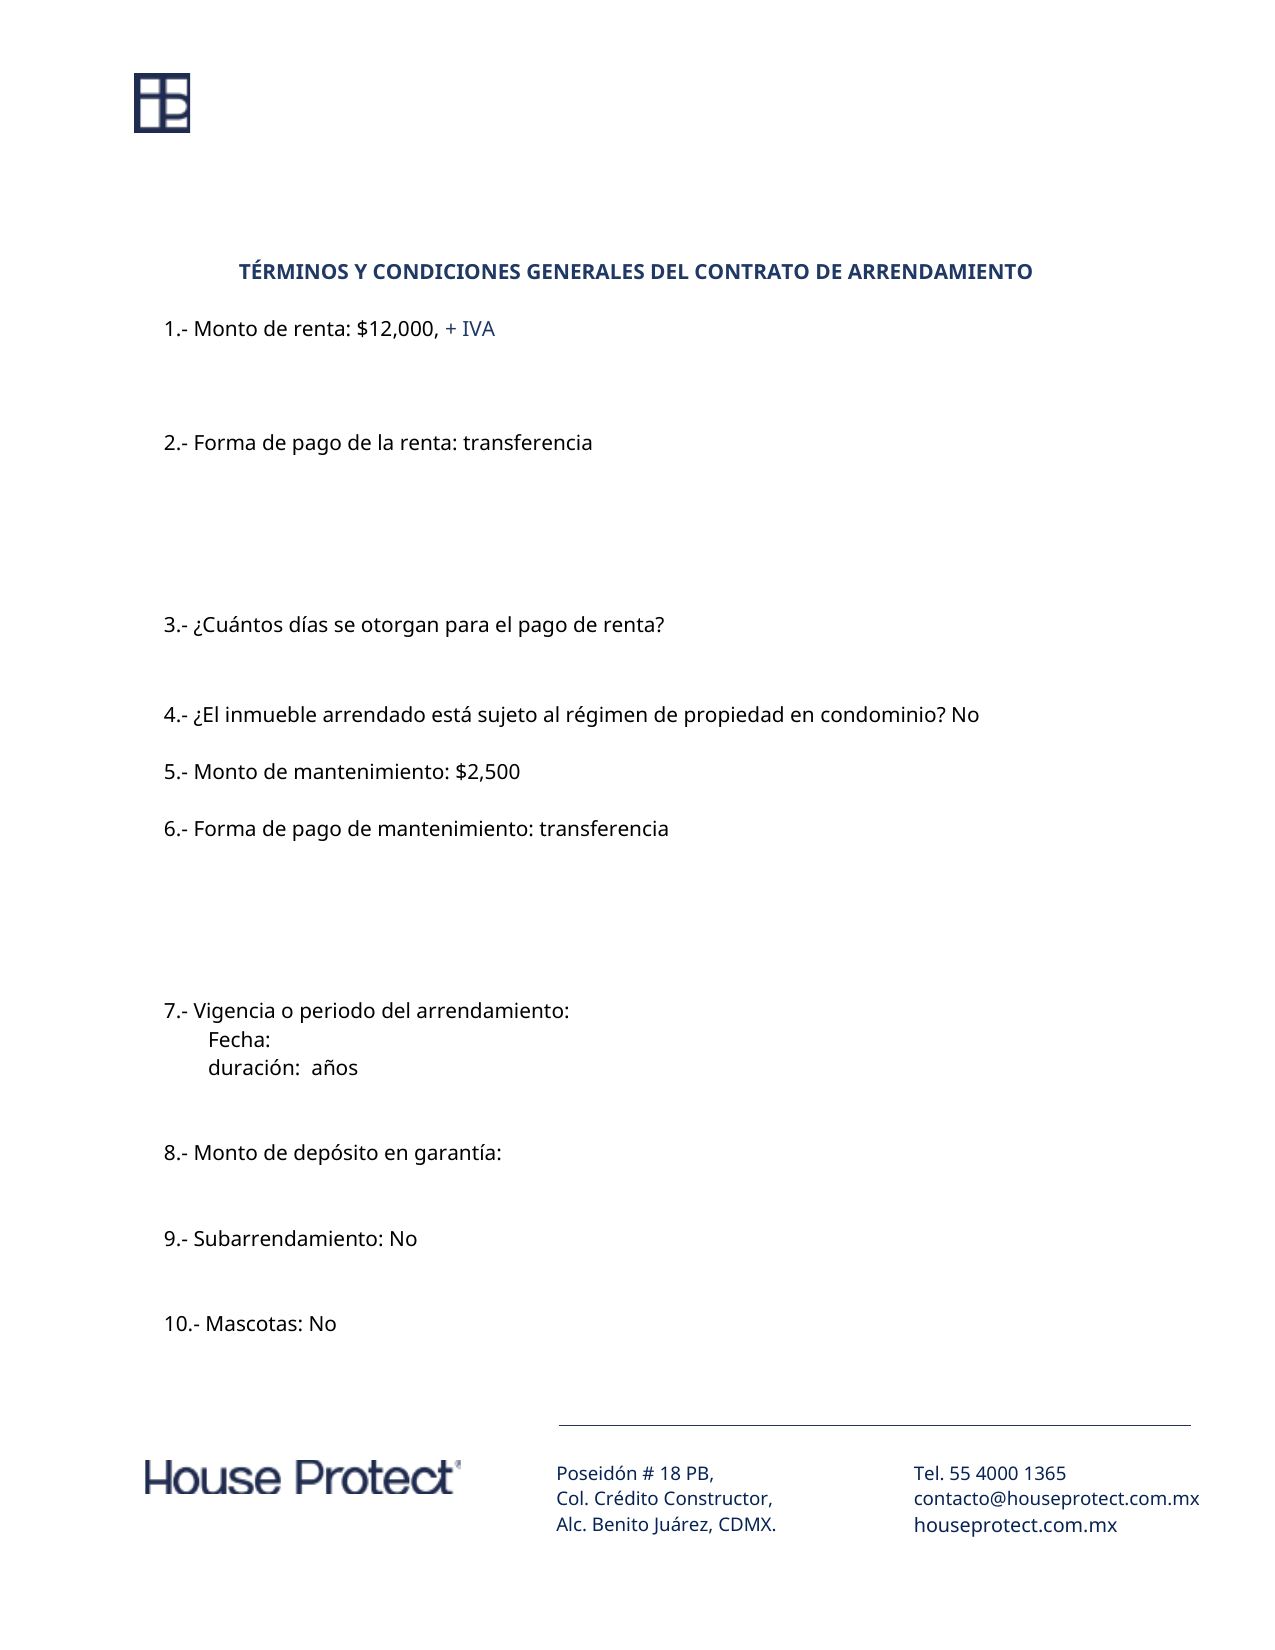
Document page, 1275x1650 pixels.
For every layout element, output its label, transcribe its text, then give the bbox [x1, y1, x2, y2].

text 3.- ¿Cuántos días se otorgan para el pago de renta? [164, 610, 1108, 638]
text 1.- Monto de renta: $12,000, + IVA [164, 314, 1108, 342]
text 8.- Monto de depósito en garantía: [164, 1138, 1108, 1167]
text 4.- ¿El inmueble arrendado está sujeto al régimen de propiedad en condominio? No [164, 701, 1108, 729]
text 7.- Vigencia o periodo del arrendamiento: [164, 996, 1108, 1025]
text 5.- Monto de mantenimiento: $2,500 [164, 757, 1108, 786]
text TÉRMINOS Y CONDICIONES GENERALES DEL CONTRATO DE ARRENDAMIENTO [164, 257, 1108, 286]
text 6.- Forma de pago de mantenimiento: transferencia [164, 814, 1108, 843]
text duración: años [164, 1053, 1108, 1082]
text 10.- Mascotas: No [164, 1309, 1108, 1337]
text 9.- Subarrendamiento: No [164, 1224, 1108, 1252]
text 2.- Forma de pago de la renta: transferencia [164, 428, 1108, 456]
text Fecha: [164, 1025, 1108, 1053]
